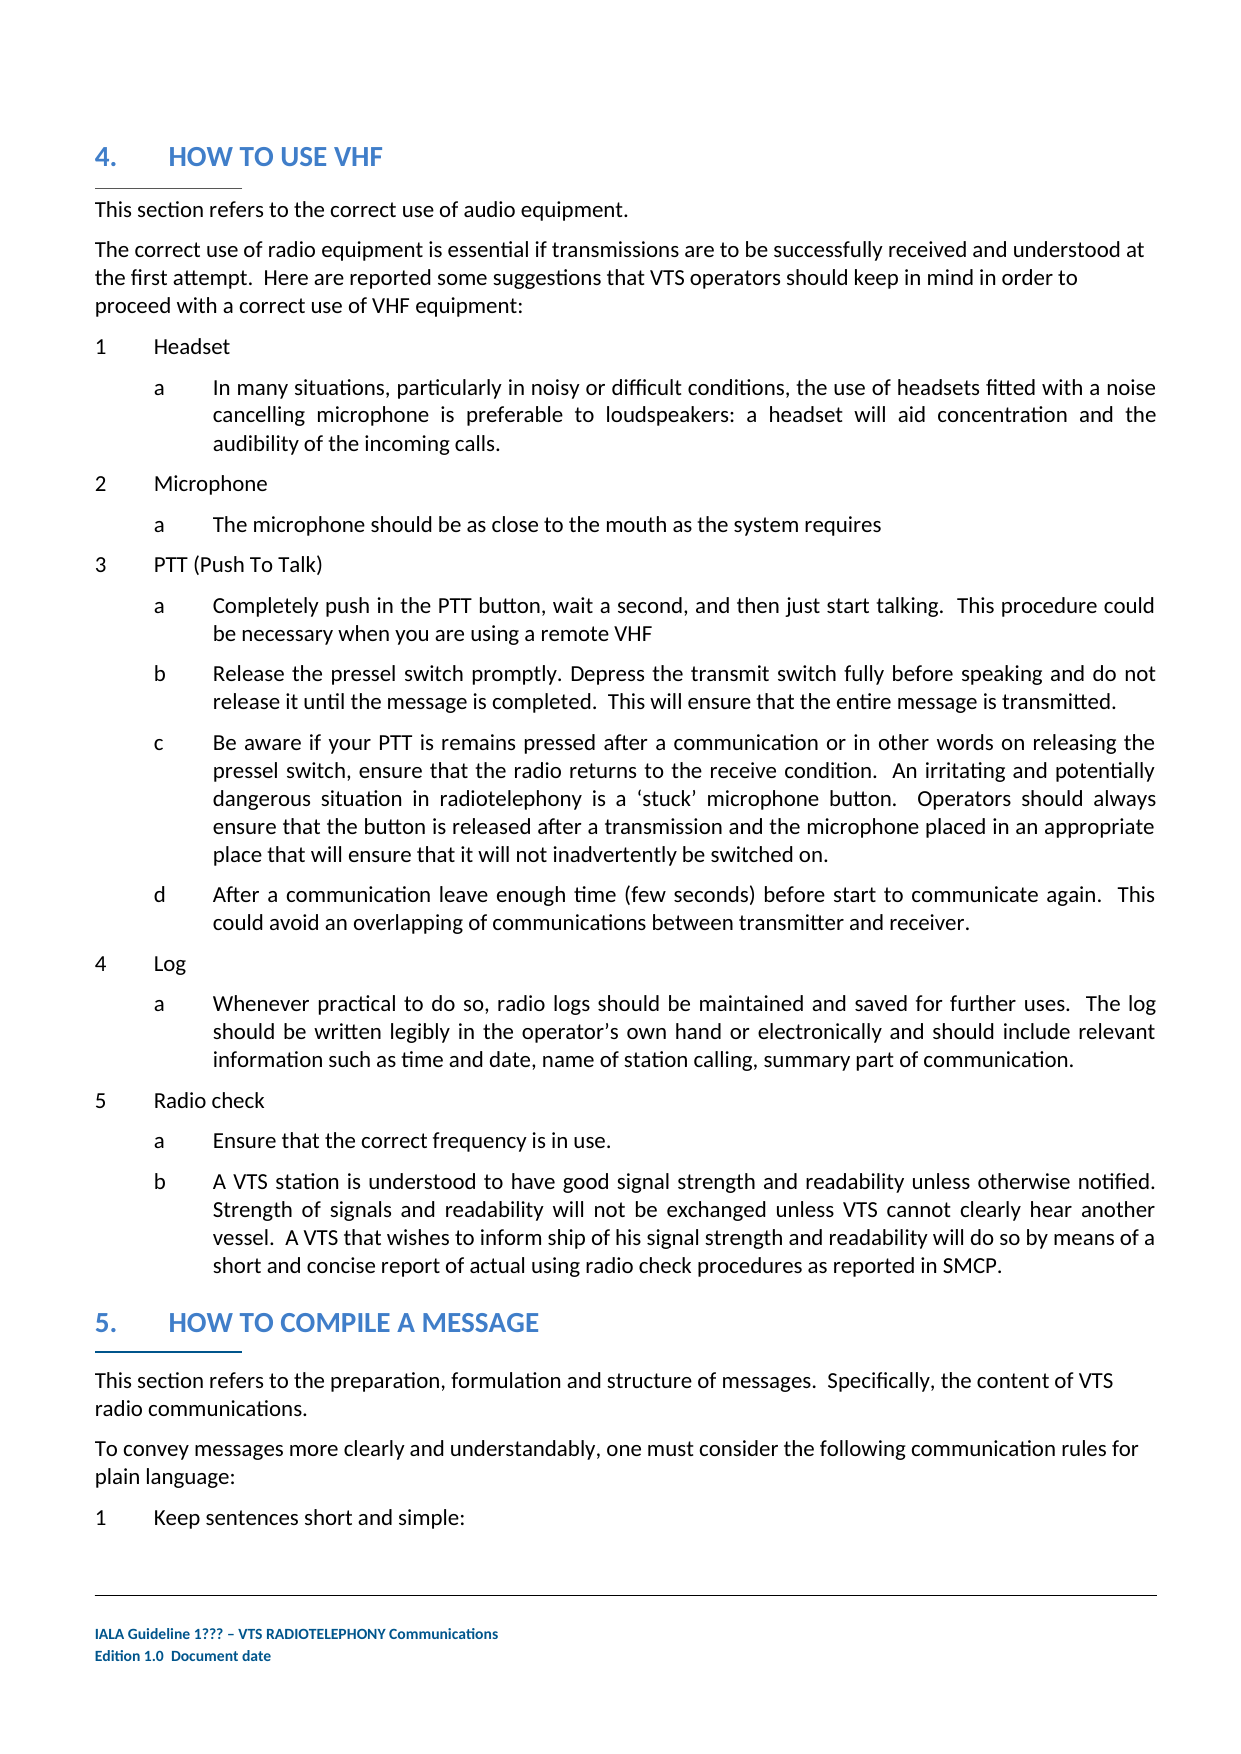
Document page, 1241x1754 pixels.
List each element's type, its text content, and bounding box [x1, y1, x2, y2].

list Keep sentences short and simple: [94, 1503, 1157, 1531]
subtitle HOW TO COMPILE A MESSAGE [94, 1304, 1157, 1340]
list To convey messages more clearly and understandably, one must consider the following communication rules for plain language: [94, 1434, 1157, 1490]
list Ensure that the correct frequency is in use. [153, 1127, 1157, 1154]
list Log [94, 949, 1157, 977]
list Microphone [94, 469, 1157, 497]
list Release the pressel switch promptly. Depress the transmit switch fully before speaking and do not release it until the message is completed. This will ensure that the entire message is transmitted. [153, 659, 1157, 715]
list The microphone should be as close to the mouth as the system requires [153, 510, 1157, 538]
text The correct use of radio equipment is essential if transmissions are to be successfully received and understood at the first attempt. Here are reported some suggestions that VTS operators should keep in mind in order to proceed with a correct use of VHF equipment: [94, 236, 1157, 319]
list Completely push in the PTT button, wait a second, and then just start talking. This procedure could be necessary when you are using a remote VHF [153, 591, 1157, 647]
list Headset [94, 332, 1157, 360]
list A VTS station is understood to have good signal strength and readability unless otherwise notified. Strength of signals and readability will not be exchanged unless VTS cannot clearly hear another vessel. A VTS that wishes to inform ship of his signal strength and readability will do so by means of a short and concise report of actual using radio check procedures as reported in SMCP. [153, 1167, 1157, 1279]
list Radio check [94, 1086, 1157, 1114]
list Be aware if your PTT is remains pressed after a communication or in other words on releasing the pressel switch, ensure that the radio returns to the receive condition. An irritating and potentially dangerous situation in radiotelephony is a ‘stuck’ microphone button. Operators should always ensure that the button is released after a transmission and the microphone placed in an appropriate place that will ensure that it will not inadvertently be switched on. [153, 728, 1157, 868]
list PTT (Push To Talk) [94, 550, 1157, 578]
list In many situations, particularly in noisy or difficult conditions, the use of headsets fitted with a noise cancelling microphone is preferable to loudspeakers: a headset will aid concentration and the audibility of the incoming calls. [153, 373, 1157, 457]
list After a communication leave enough time (few seconds) before start to communicate again. This could avoid an overlapping of communications between transmitter and receiver. [153, 880, 1157, 936]
text This section refers to the preparation, formulation and structure of messages. Specifically, the content of VTS radio communications. [94, 1366, 1157, 1422]
text This section refers to the correct use of audio equipment. [94, 195, 1157, 223]
list Whenever practical to do so, radio logs should be maintained and saved for further uses. The log should be written legibly in the operator’s own hand or electronically and should include relevant information such as time and date, name of station calling, summary part of communication. [153, 989, 1157, 1073]
subtitle HOW TO USE VHF [94, 138, 1157, 174]
